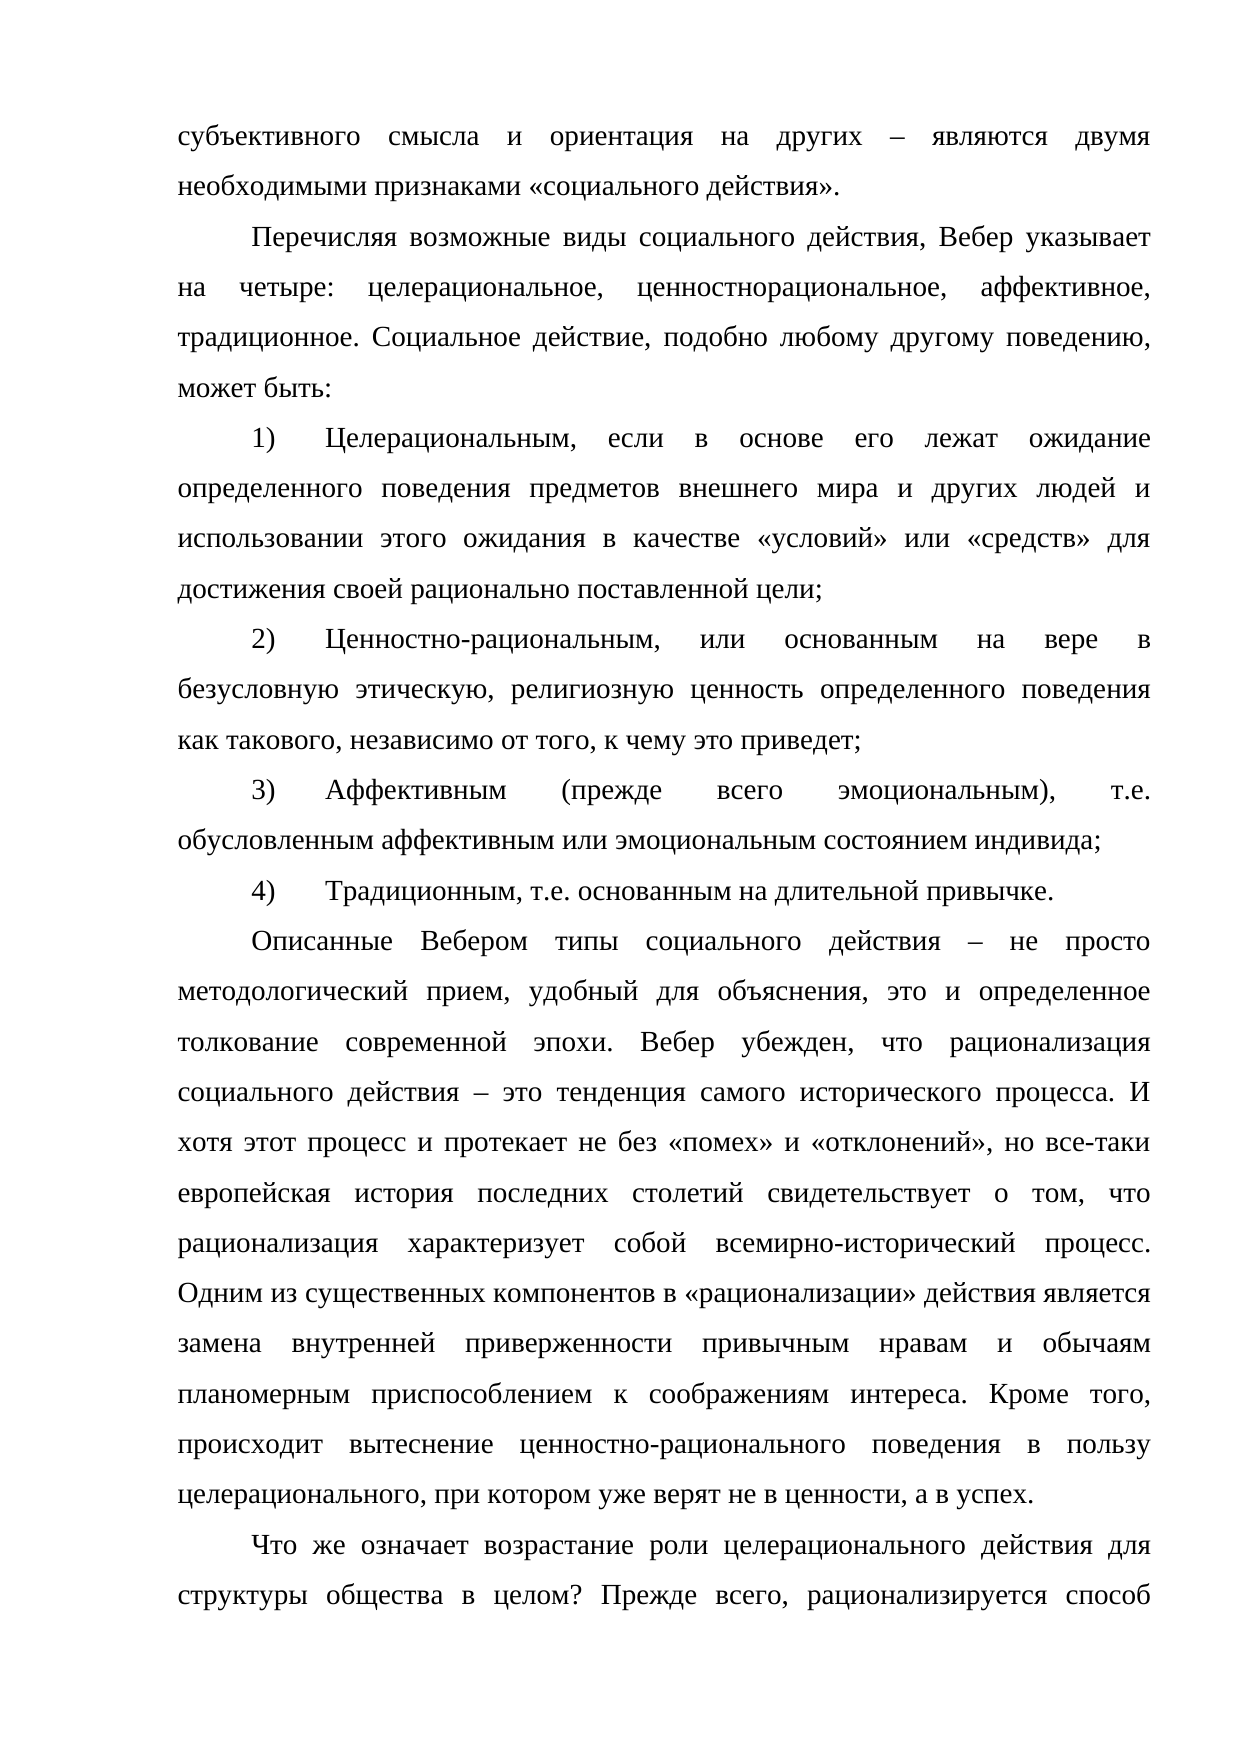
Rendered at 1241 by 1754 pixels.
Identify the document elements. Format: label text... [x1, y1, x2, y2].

text Перечисляя возможные виды социального действия, Вебер указывает на четыре: целерациональное, ценностнорациональное, аффективное, традиционное. Социальное действие, подобно любому другому поведению, может быть: [177, 219, 1152, 403]
list Целерациональным, если в основе его лежат ожидание определенного поведения предметов внешнего мира и других людей и использовании этого ожидания в качестве «условий» или «средств» для достижения своей рационально поставленной цели; [177, 420, 1152, 604]
text Описанные Вебером типы социального действия – не просто методологический прием, удобный для объяснения, это и определенное толкование современной эпохи. Вебер убежден, что рационализация социального действия – это тенденция самого исторического процесса. И хотя этот процесс и протекает не без «помех» и «отклонений», но все-таки европейская история последних столетий свидетельствует о том, что рационализация характеризует собой всемирно-исторический процесс. Одним из существенных компонентов в «рационализации» действия является замена внутренней приверженности привычным нравам и обычаям планомерным приспособлением к соображениям интереса. Кроме того, происходит вытеснение ценностно-рационального поведения в пользу целерационального, при котором уже верят не в ценности, а в успех. [177, 923, 1152, 1510]
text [177, 1527, 1152, 1611]
list Аффективным (прежде всего эмоциональным), т.е. обусловленным аффективным или эмоциональным состоянием индивида; [177, 772, 1152, 856]
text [177, 118, 1152, 202]
list Традиционным, т.е. основанным на длительной привычке. [177, 873, 1152, 906]
list Ценностно-рациональным, или основанным на вере в безусловную этическую, религиозную ценность определенного поведения как такового, независимо от того, к чему это приведет; [177, 621, 1152, 755]
